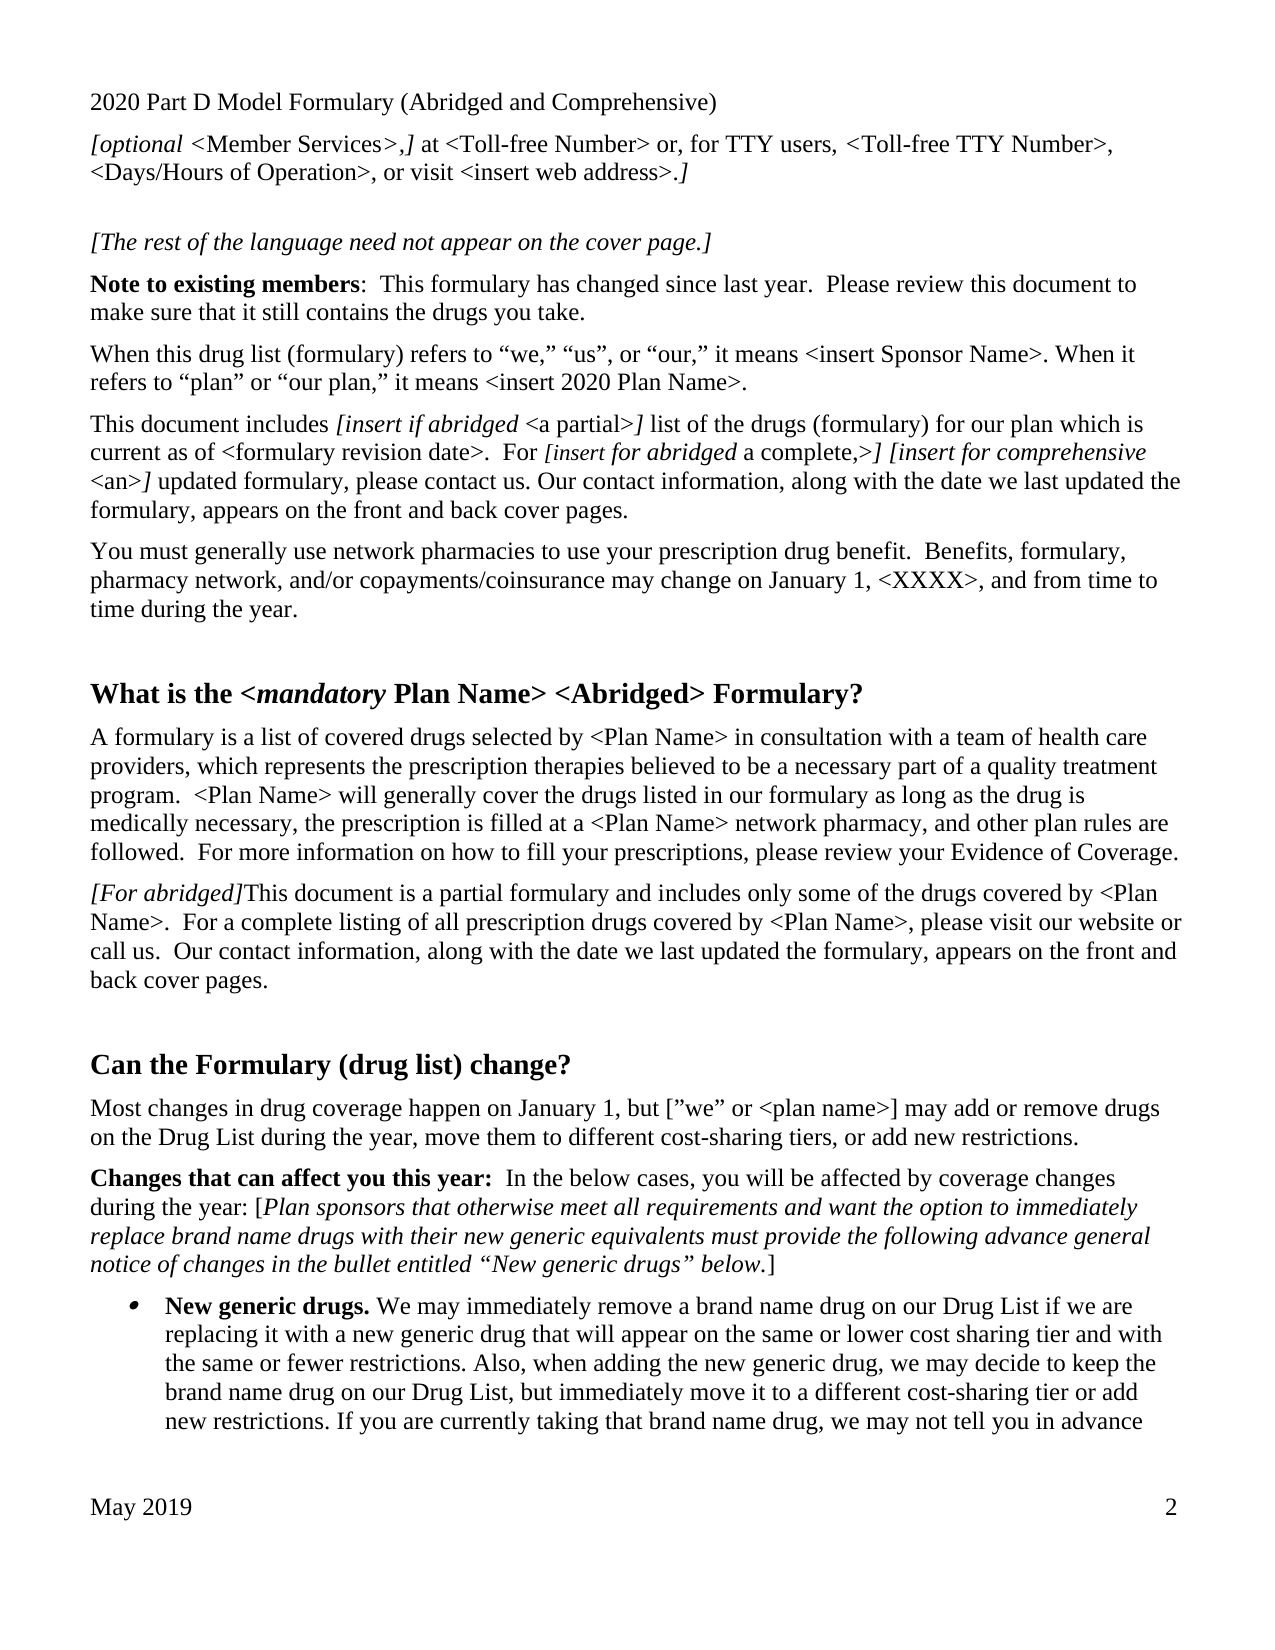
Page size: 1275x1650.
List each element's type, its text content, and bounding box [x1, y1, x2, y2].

subtitle Can the Formulary (drug list) change? [90, 1047, 1185, 1081]
text This document includes [insert if abridged <a partial>] list of the drugs (formulary) for our plan which is current as of <formulary revision date>. For [insert for abridged a complete,>] [insert for comprehensive <an>] updated formulary, please contact us. Our contact information, along with the date we last updated the formulary, appears on the front and back cover pages. [90, 409, 1185, 524]
text You must generally use network pharmacies to use your prescription drug benefit. Benefits, formulary, pharmacy network, and/or copayments/coinsurance may change on January 1, <XXXX>, and from time to time during the year. [90, 536, 1185, 622]
text [The rest of the language need not appear on the cover page.] [90, 227, 1185, 256]
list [127, 1291, 1185, 1434]
text [For abridged]This document is a partial formulary and includes only some of the drugs covered by <Plan Name>. For a complete listing of all prescription drugs covered by <Plan Name>, please visit our website or call us. Our contact information, along with the date we last updated the formulary, appears on the front and back cover pages. [90, 878, 1185, 993]
text A formulary is a list of covered drugs selected by <Plan Name> in consultation with a team of health care providers, which represents the prescription therapies believed to be a necessary part of a quality treatment program. <Plan Name> will generally cover the drugs listed in our formulary as long as the drug is medically necessary, the prescription is filled at a <Plan Name> network pharmacy, and other plan rules are followed. For more information on how to fill your prescriptions, please review your Evidence of Coverage. [90, 722, 1185, 866]
text When this drug list (formulary) refers to “we,” “us”, or “our,” it means <insert Sponsor Name>. When it refers to “plan” or “our plan,” it means <insert 2020 Plan Name>. [90, 339, 1185, 396]
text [90, 129, 1185, 186]
subtitle What is the <mandatory Plan Name> <Abridged> Formulary? [90, 676, 1185, 710]
text Most changes in drug coverage happen on January 1, but [”we” or <plan name>] may add or remove drugs on the Drug List during the year, move them to different cost-sharing tiers, or add new restrictions. [90, 1093, 1185, 1151]
text Note to existing members: This formulary has changed since last year. Please review this document to make sure that it still contains the drugs you take. [90, 269, 1185, 326]
text Changes that can affect you this year: In the below cases, you will be affected by coverage changes during the year: [Plan sponsors that otherwise meet all requirements and want the option to immediately replace brand name drugs with their new generic equivalents must provide the following advance general notice of changes in the bullet entitled “New generic drugs” below.] [90, 1163, 1185, 1278]
